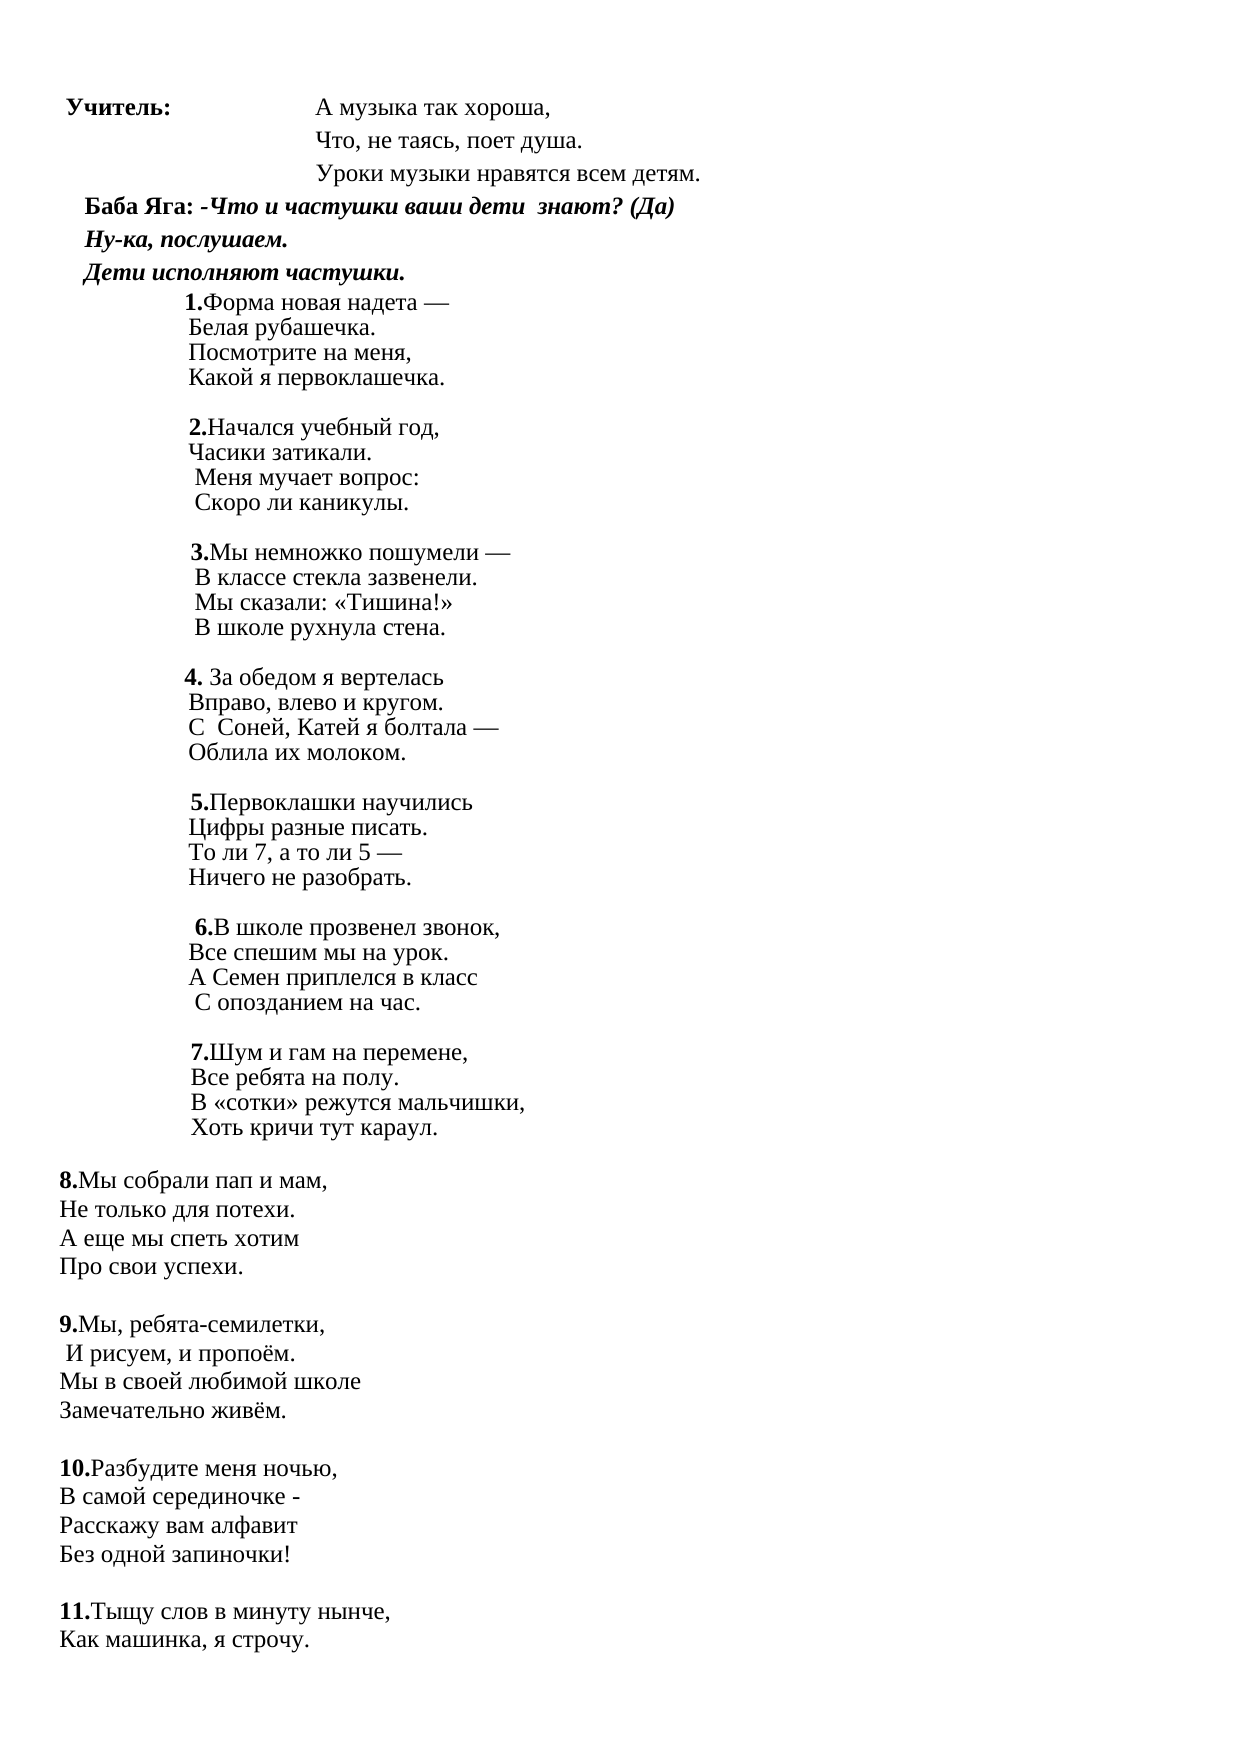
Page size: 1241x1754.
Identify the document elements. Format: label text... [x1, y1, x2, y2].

text 10.Разбудите меня ночью, В самой серединочке - Расскажу вам алфавит Без одной запиночки! [59, 1453, 1181, 1596]
text 2.Начался учебный год, [78, 415, 1013, 440]
text С Соней, Катей я болтала — [188, 715, 1013, 740]
text Про свои успехи. [59, 1251, 1181, 1280]
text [59, 1596, 1181, 1653]
text Уроки музыки нравятся всем детям. [59, 158, 1181, 187]
text 1.Форма новая надета — [78, 290, 1013, 315]
text Ну-ка, послушаем. [84, 224, 1181, 253]
text Что, не таясь, поет душа. [59, 125, 1181, 154]
text В школе рухнула стена. [188, 615, 1013, 640]
text 5.Первоклашки научились [78, 790, 1013, 815]
text Цифры разные писать. [188, 815, 1013, 840]
text 7.Шум и гам на перемене, [59, 1040, 1181, 1065]
text Учитель: А музыка так хороша, [59, 92, 1181, 121]
text Ничего не разобрать. [188, 865, 1013, 890]
text Все спешим мы на урок. [188, 940, 1013, 965]
text С опозданием на час. [188, 990, 1013, 1015]
text Все ребята на полу. [59, 1065, 1181, 1090]
text Скоро ли каникулы. [188, 490, 1013, 515]
text Облила их молоком. [188, 740, 1013, 765]
text Меня мучает вопрос: [188, 465, 1013, 490]
text В «сотки» режутся мальчишки, [59, 1090, 1181, 1115]
text В классе стекла зазвенели. [188, 565, 1013, 590]
text Баба Яга: -Что и частушки ваши дети знают? (Да) [84, 191, 1181, 220]
text А Семен приплелся в класс [188, 965, 1013, 990]
text Не только для потехи. [59, 1194, 1181, 1223]
text 3.Мы немножко пошумели — [78, 540, 1013, 565]
text 6.В школе прозвенел звонок, [78, 915, 1013, 940]
text То ли 7, а то ли 5 — [188, 840, 1013, 865]
text Какой я первоклашечка. [188, 365, 1013, 390]
text 9.Мы, ребята-семилетки, И рисуем, и пропоём. Мы в своей любимой школе Замечательно живём. [59, 1309, 1181, 1424]
text А еще мы спеть хотим [59, 1223, 1181, 1251]
text 8.Мы собрали пап и мам, [59, 1165, 1181, 1194]
text Мы сказали: «Тишина!» [188, 590, 1013, 615]
text Часики затикали. [188, 440, 1013, 465]
text 4. За обедом я вертелась [78, 665, 1013, 690]
text Вправо, влево и кругом. [188, 690, 1013, 715]
text Дети исполняют частушки. [84, 257, 1181, 286]
text Белая рубашечка. [188, 315, 1013, 340]
text Посмотрите на меня, [188, 340, 1013, 365]
text Хоть кричи тут караул. [59, 1115, 1181, 1140]
